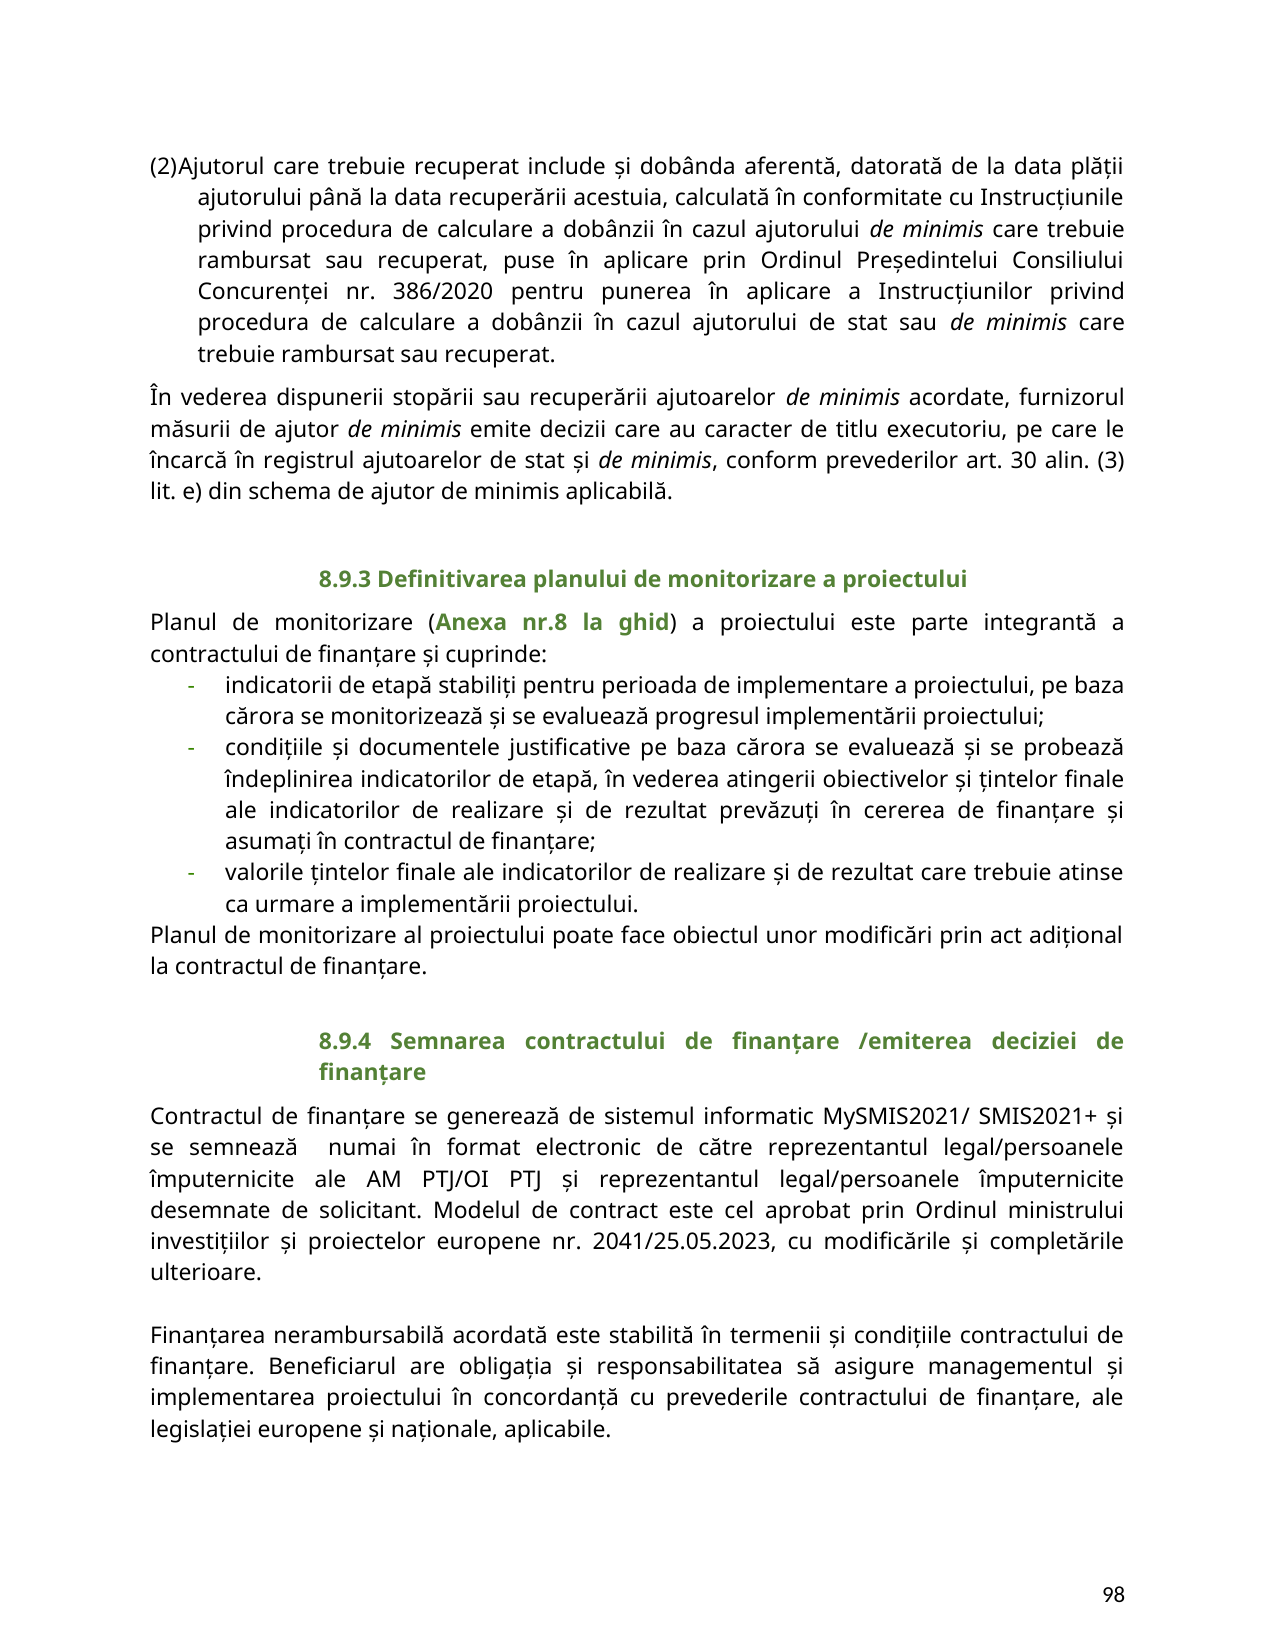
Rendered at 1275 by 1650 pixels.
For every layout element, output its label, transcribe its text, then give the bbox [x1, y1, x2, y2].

subtitle 8.9.4 Semnarea contractului de finanțare /emiterea deciziei de finanțare [319, 1025, 1125, 1087]
text Planul de monitorizare al proiectului poate face obiectul unor modificări prin act adițional la contractul de finanțare. [150, 919, 1125, 981]
subtitle 8.9.3 Definitivarea planului de monitorizare a proiectului [319, 562, 1125, 594]
text Finanțarea nerambursabilă acordată este stabilită în termenii și condițiile contractului de finanțare. Beneficiarul are obligația și responsabilitatea să asigure managementul și implementarea proiectului în concordanță cu prevederile contractului de finanțare, ale legislației europene și naționale, aplicabile. [150, 1319, 1125, 1444]
text Planul de monitorizare (Anexa nr.8 la ghid) a proiectului este parte integrantă a contractului de finanțare și cuprinde: [150, 606, 1125, 669]
text Contractul de finanțare se generează de sistemul informatic MySMIS2021/ SMIS2021+ și se semnează numai în format electronic de către reprezentantul legal/persoanele împuternicite ale AM PTJ/OI PTJ și reprezentantul legal/persoanele împuternicite desemnate de solicitant. Modelul de contract este cel aprobat prin Ordinul ministrului investițiilor și proiectelor europene nr. 2041/25.05.2023, cu modificările și completările ulterioare. [150, 1100, 1125, 1287]
text În vederea dispunerii stopării sau recuperării ajutoarelor de minimis acordate, furnizorul măsurii de ajutor de minimis emite decizii care au caracter de titlu executoriu, pe care le încarcă în registrul ajutoarelor de stat și de minimis, conform prevederilor art. 30 alin. (3) lit. e) din schema de ajutor de minimis aplicabilă. [150, 381, 1125, 506]
list indicatorii de etapă stabiliți pentru perioada de implementare a proiectului, pe baza cărora se monitorizează și se evaluează progresul implementării proiectului; [187, 669, 1125, 731]
list condițiile și documentele justificative pe baza cărora se evaluează și se probează îndeplinirea indicatorilor de etapă, în vederea atingerii obiectivelor și țintelor finale ale indicatorilor de realizare și de rezultat prevăzuți în cererea de finanțare și asumați în contractul de finanțare; [187, 731, 1125, 856]
list Ajutorul care trebuie recuperat include și dobânda aferentă, datorată de la data plății ajutorului până la data recuperării acestuia, calculată în conformitate cu Instrucțiunile privind procedura de calculare a dobânzii în cazul ajutorului de minimis care trebuie rambursat sau recuperat, puse în aplicare prin Ordinul Președintelui Consiliului Concurenței nr. 386/2020 pentru punerea în aplicare a Instrucţiunilor privind procedura de calculare a dobânzii în cazul ajutorului de stat sau de minimis care trebuie rambursat sau recuperat. [150, 150, 1125, 369]
list valorile țintelor finale ale indicatorilor de realizare și de rezultat care trebuie atinse ca urmare a implementării proiectului. [187, 856, 1125, 919]
